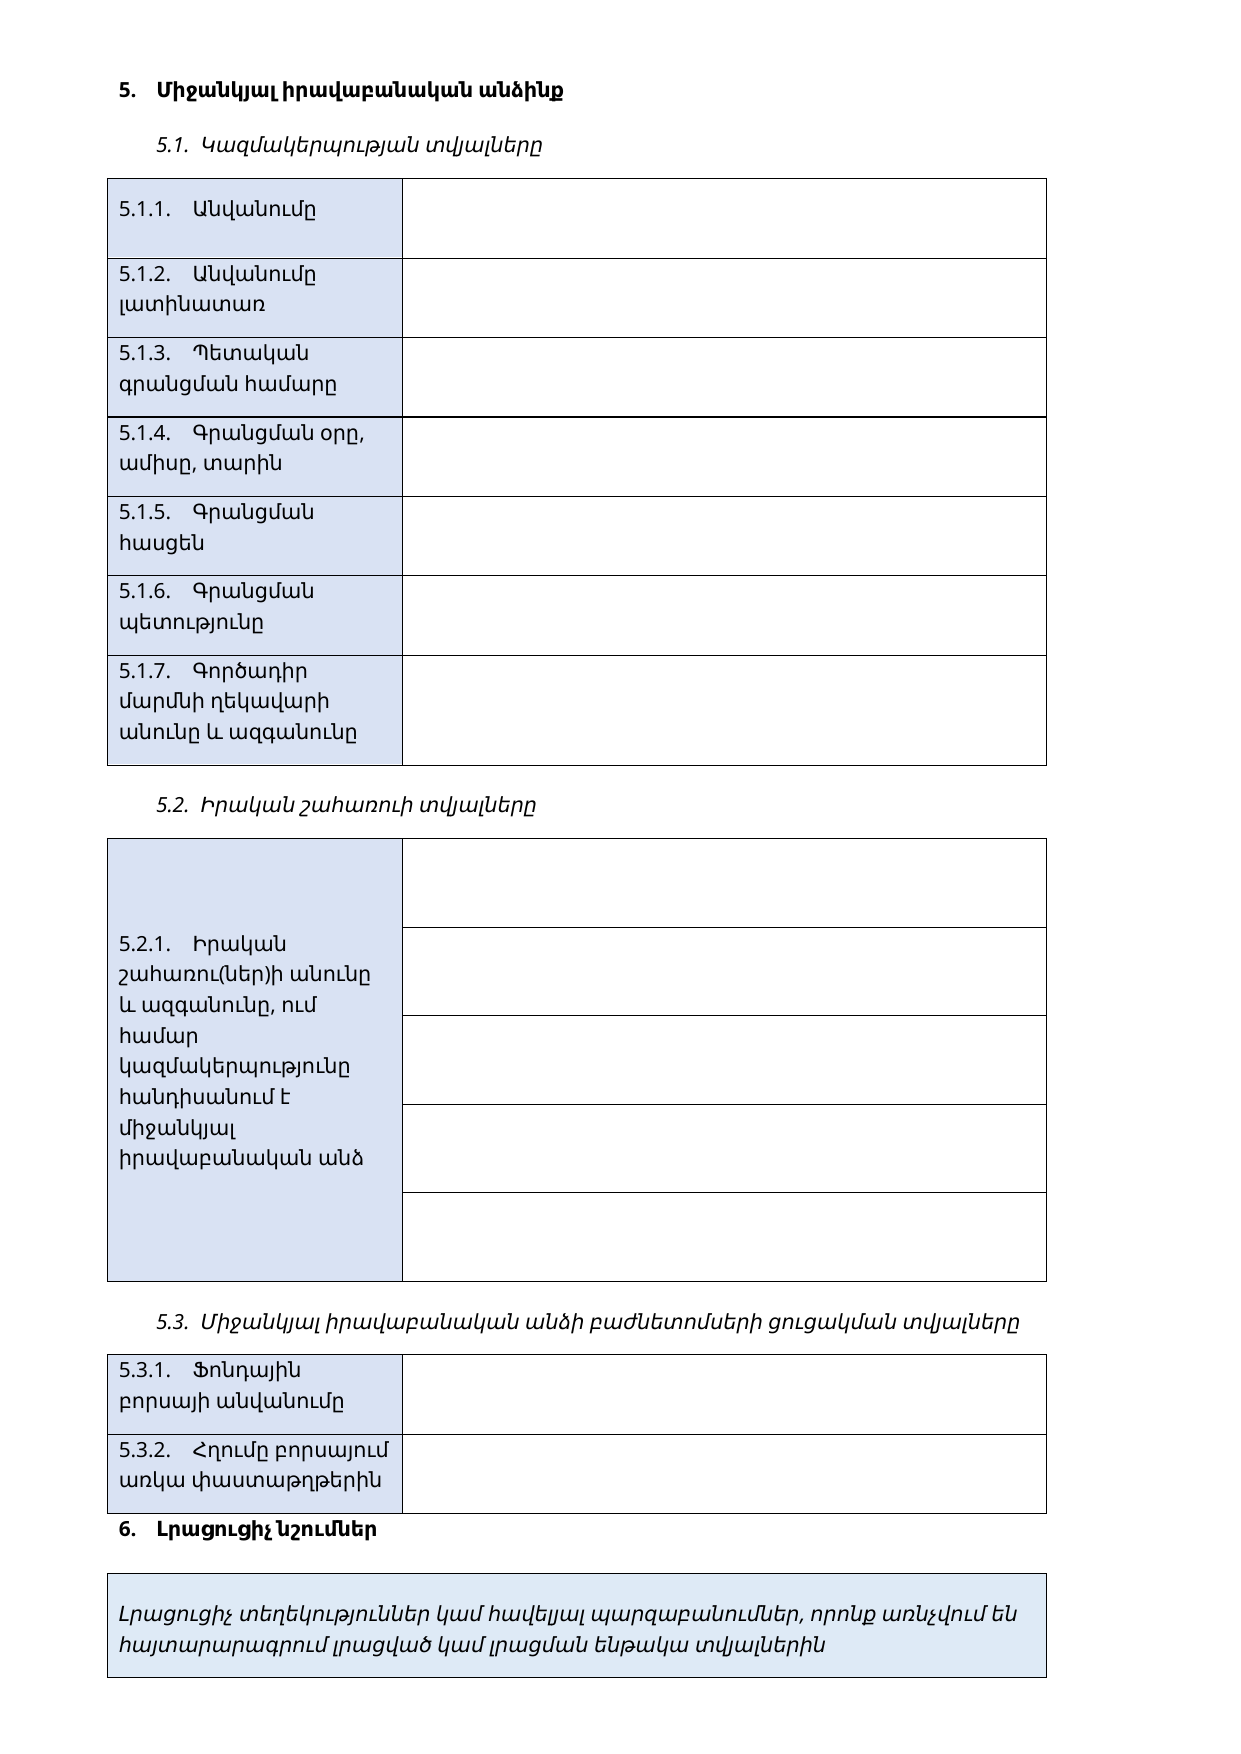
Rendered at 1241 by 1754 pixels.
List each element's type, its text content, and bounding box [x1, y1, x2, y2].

table_cell Պետական գրանցման համարը [108, 338, 402, 416]
list Իրական շահառուի տվյալները [156, 791, 1171, 819]
table_cell [403, 1105, 1046, 1192]
list Լրացուցիչ նշումներ [118, 1514, 1171, 1543]
table_cell Գրանցման պետությունը [108, 576, 402, 655]
table_cell Գրանցման օրը, ամիսը, տարին [108, 418, 402, 496]
table_cell [403, 576, 1046, 655]
table_cell Անվանումը լատինատառ [108, 259, 402, 337]
list Միջանկյալ իրավաբանական անձինք [118, 75, 1171, 103]
table_cell Գրանցման հասցեն [108, 497, 402, 575]
table_cell [403, 1016, 1046, 1104]
table_cell [403, 497, 1046, 575]
list Միջանկյալ իրավաբանական անձի բաժնետոմսերի ցուցակման տվյալները [156, 1307, 1171, 1335]
table_header Իրական շահառու(ներ)ի անունը և ազգանունը, ում համար կազմակերպությունը հանդիսանում է միջանկյալ իրավաբանական անձ [108, 839, 402, 1281]
table_header Լրացուցիչ տեղեկություններ կամ հավելյալ պարզաբանումներ, որոնք առնչվում են հայտարարագրում լրացված կամ լրացման ենթակա տվյալներին [108, 1574, 1046, 1677]
table_header Անվանումը [108, 179, 402, 257]
table_header Ֆոնդային բորսայի անվանումը [108, 1355, 402, 1434]
table_cell [403, 418, 1046, 496]
table_header [403, 839, 1046, 927]
table_cell Հղումը բորսայում առկա փաստաթղթերին [108, 1435, 402, 1513]
list Կազմակերպության տվյալները [156, 131, 1171, 159]
table_cell [403, 1193, 1046, 1281]
table_cell Գործադիր մարմնի ղեկավարի անունը և ազգանունը [108, 656, 402, 764]
table_header [403, 1355, 1046, 1434]
table_cell [403, 1435, 1046, 1513]
table_cell [403, 656, 1046, 764]
table_cell [403, 259, 1046, 337]
table_header [403, 179, 1046, 257]
table_cell [403, 338, 1046, 416]
table_cell [403, 928, 1046, 1015]
